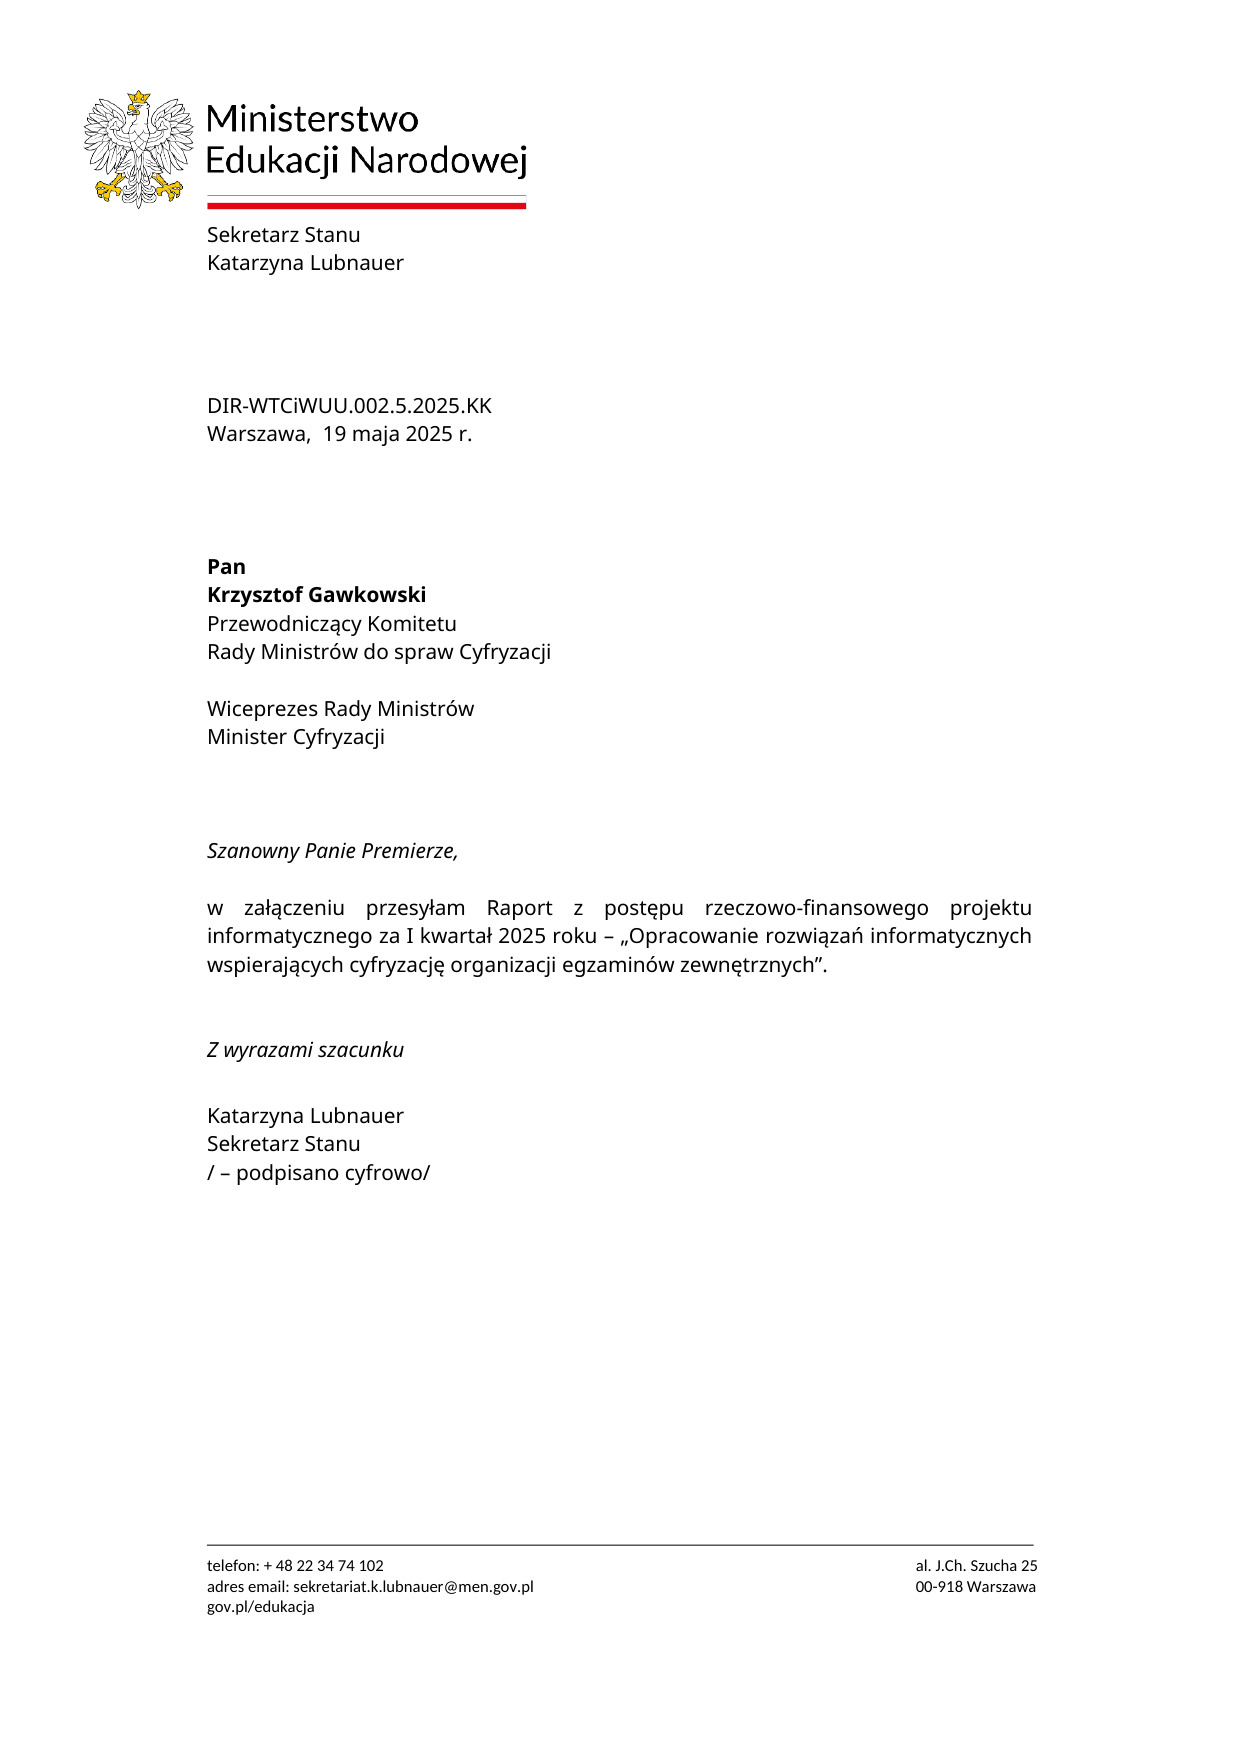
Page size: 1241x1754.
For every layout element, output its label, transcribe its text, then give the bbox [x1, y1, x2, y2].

text Szanowny Panie Premierze, [207, 836, 1033, 864]
text Minister Cyfryzacji [207, 722, 1033, 751]
text w załączeniu przesyłam Raport z postępu rzeczowo-finansowego projektu informatycznego za I kwartał 2025 roku – „Opracowanie rozwiązań informatycznych wspierających cyfryzację organizacji egzaminów zewnętrznych”. [207, 893, 1033, 978]
text Sekretarz Stanu [207, 220, 1033, 248]
picture [74, 81, 531, 216]
text Krzysztof Gawkowski [207, 580, 1033, 609]
text Rady Ministrów do spraw Cyfryzacji [207, 637, 1033, 666]
text DIR-WTCiWUU.002.5.2025.KK [207, 391, 1033, 419]
text Z wyrazami szacunku [207, 1035, 1033, 1064]
text Katarzyna Lubnauer [207, 248, 1033, 277]
text Sekretarz Stanu / – podpisano cyfrowo/ [207, 1129, 1033, 1186]
text Katarzyna Lubnauer [207, 1101, 1033, 1129]
text Przewodniczący Komitetu [207, 609, 1033, 637]
text Wiceprezes Rady Ministrów [207, 694, 1033, 722]
text Warszawa, 19 maja 2025 r. [207, 419, 1033, 448]
text Pan [207, 552, 1033, 580]
